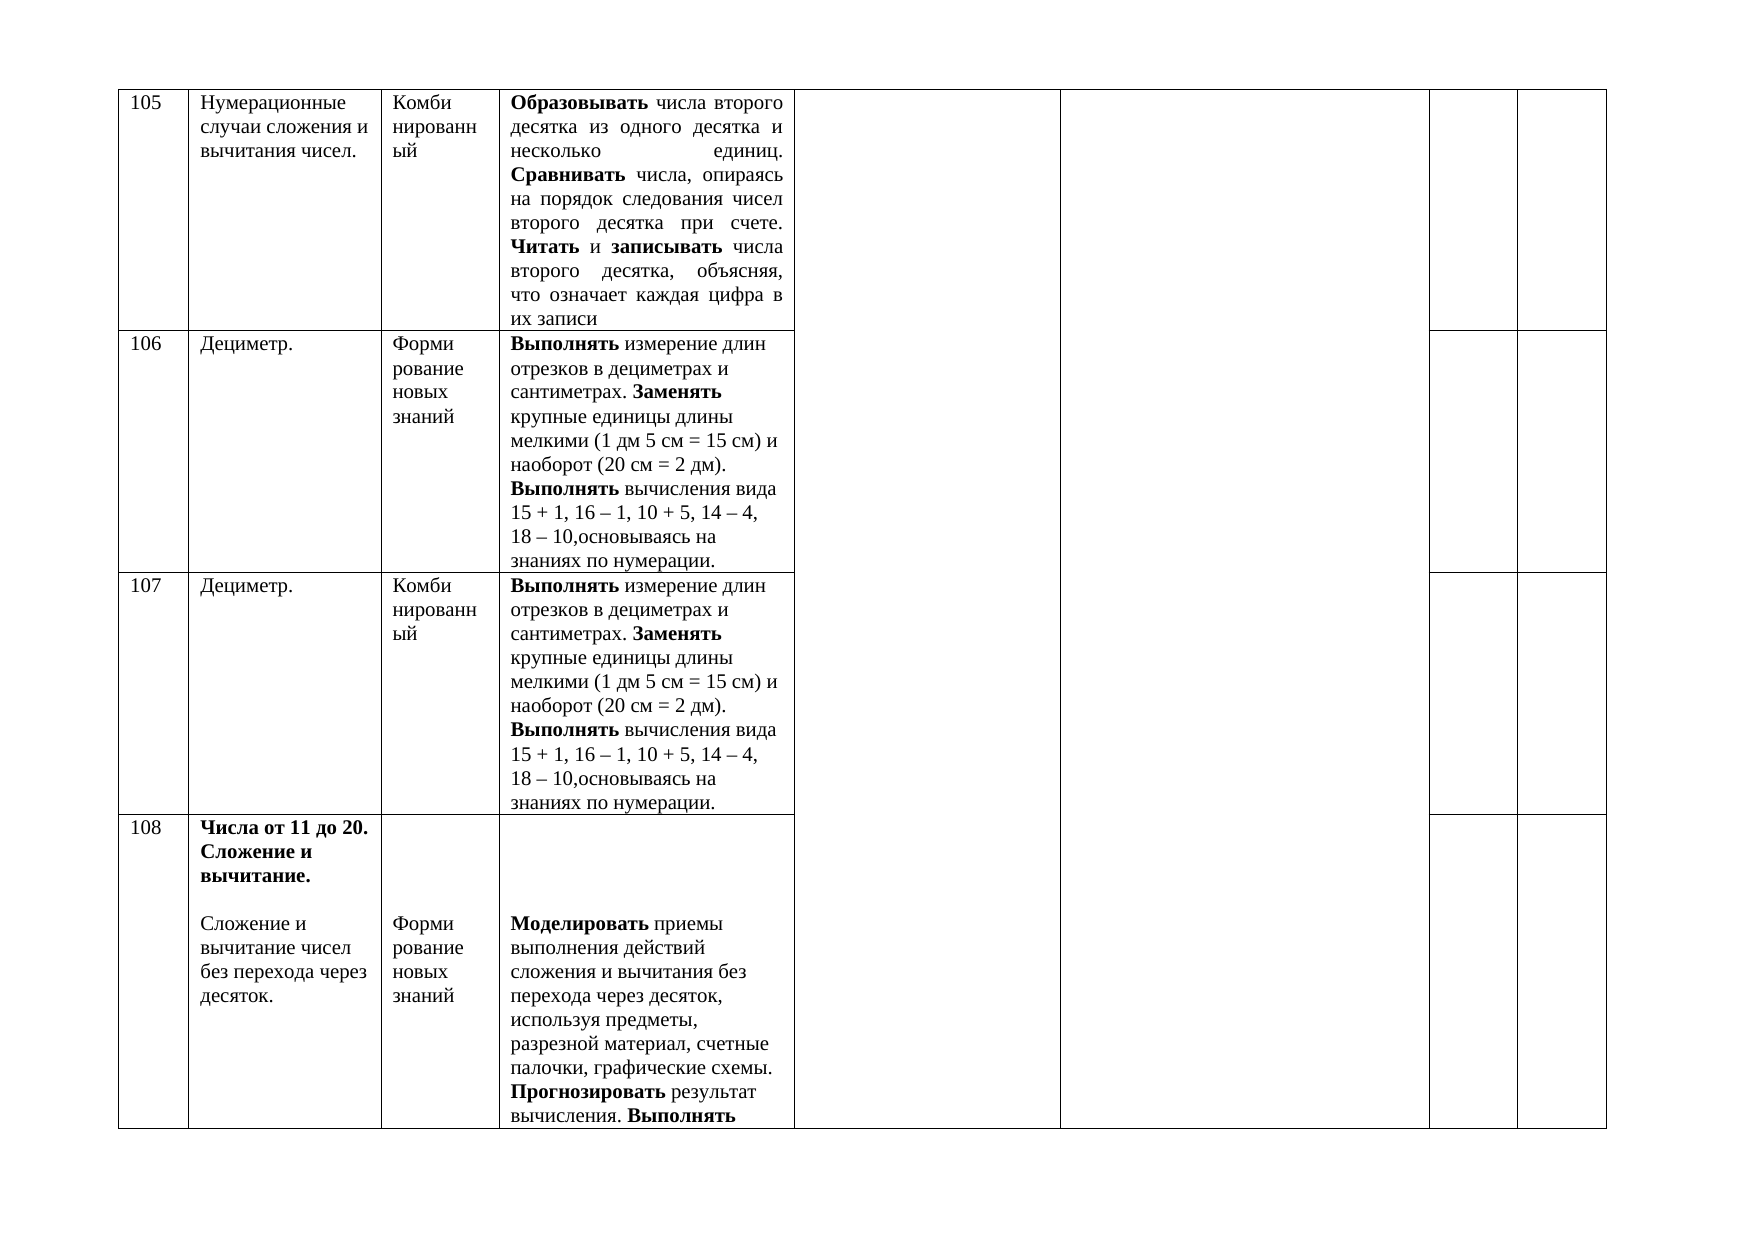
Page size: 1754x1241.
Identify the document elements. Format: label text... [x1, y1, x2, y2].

table_cell 105 [119, 90, 188, 330]
table_cell [1518, 573, 1606, 814]
table_cell 107 [119, 573, 188, 814]
table_cell Дециметр. [189, 573, 381, 814]
table_cell [1430, 573, 1517, 814]
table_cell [382, 815, 499, 1127]
table_cell Выполнять измерение длин отрезков в дециметрах и сантиметрах. Заменять крупные единицы длины мелкими (1 дм 5 см = 15 см) и наоборот (20 см = 2 дм). Выполнять вычисления вида 15 + 1, 16 – 1, 10 + 5, 14 – 4, 18 – 10,основываясь на знаниях по нумерации. [500, 331, 794, 572]
table_cell [1518, 815, 1606, 1127]
table_cell [1430, 331, 1517, 572]
table_cell Дециметр. [189, 331, 381, 572]
table_cell [1518, 331, 1606, 572]
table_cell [189, 90, 381, 330]
table_cell Выполнять измерение длин отрезков в дециметрах и сантиметрах. Заменять крупные единицы длины мелкими (1 дм 5 см = 15 см) и наоборот (20 см = 2 дм). Выполнять вычисления вида 15 + 1, 16 – 1, 10 + 5, 14 – 4, 18 – 10,основываясь на знаниях по нумерации. [500, 573, 794, 814]
table_cell Комби нированный [382, 90, 499, 330]
table_cell [1430, 815, 1517, 1127]
table_cell Комби нированный [382, 573, 499, 814]
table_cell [500, 815, 794, 1127]
table_cell [1518, 90, 1606, 330]
table_cell [1430, 90, 1517, 330]
table_cell 106 [119, 331, 188, 572]
table_cell Форми рование новых знаний [382, 331, 499, 572]
table_cell 108 [119, 815, 188, 1127]
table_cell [189, 815, 381, 1127]
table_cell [500, 90, 794, 330]
